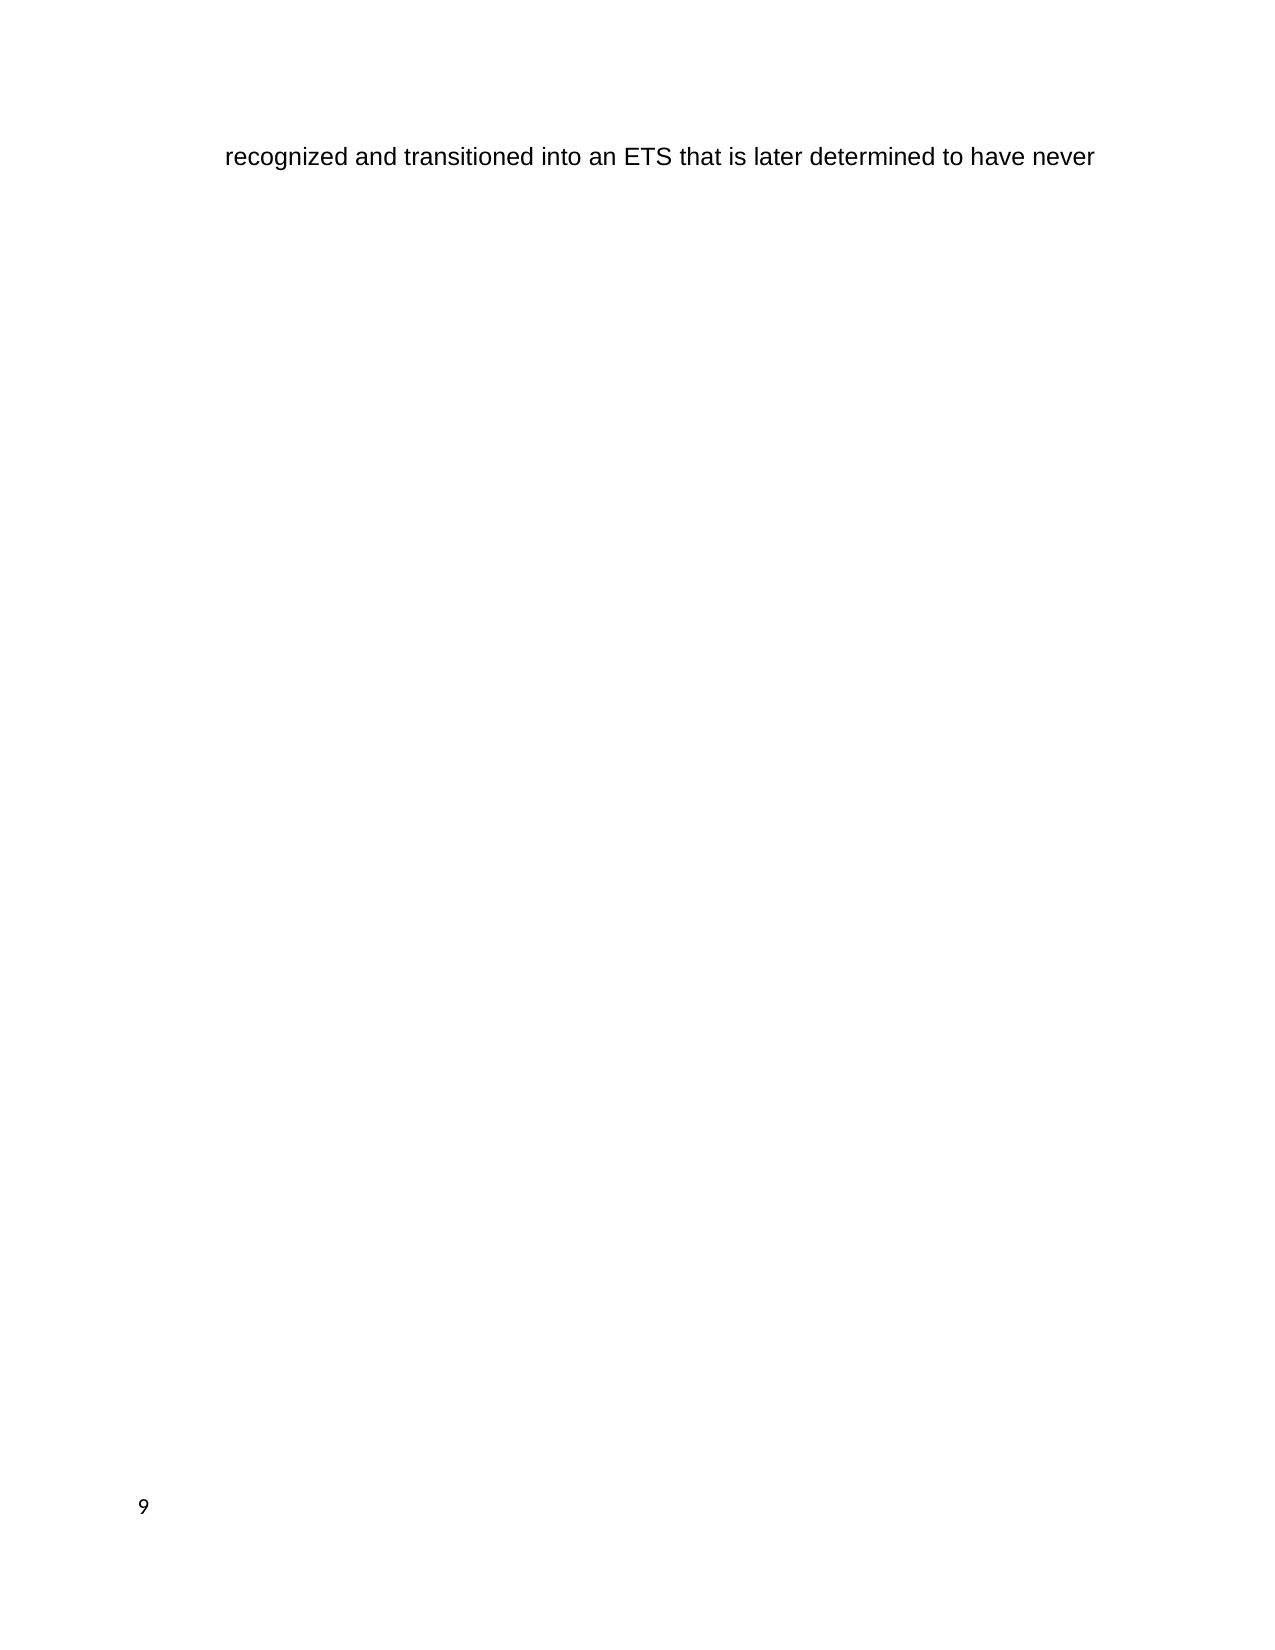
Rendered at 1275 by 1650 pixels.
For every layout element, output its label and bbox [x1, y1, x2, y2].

text [150, 142, 1098, 170]
